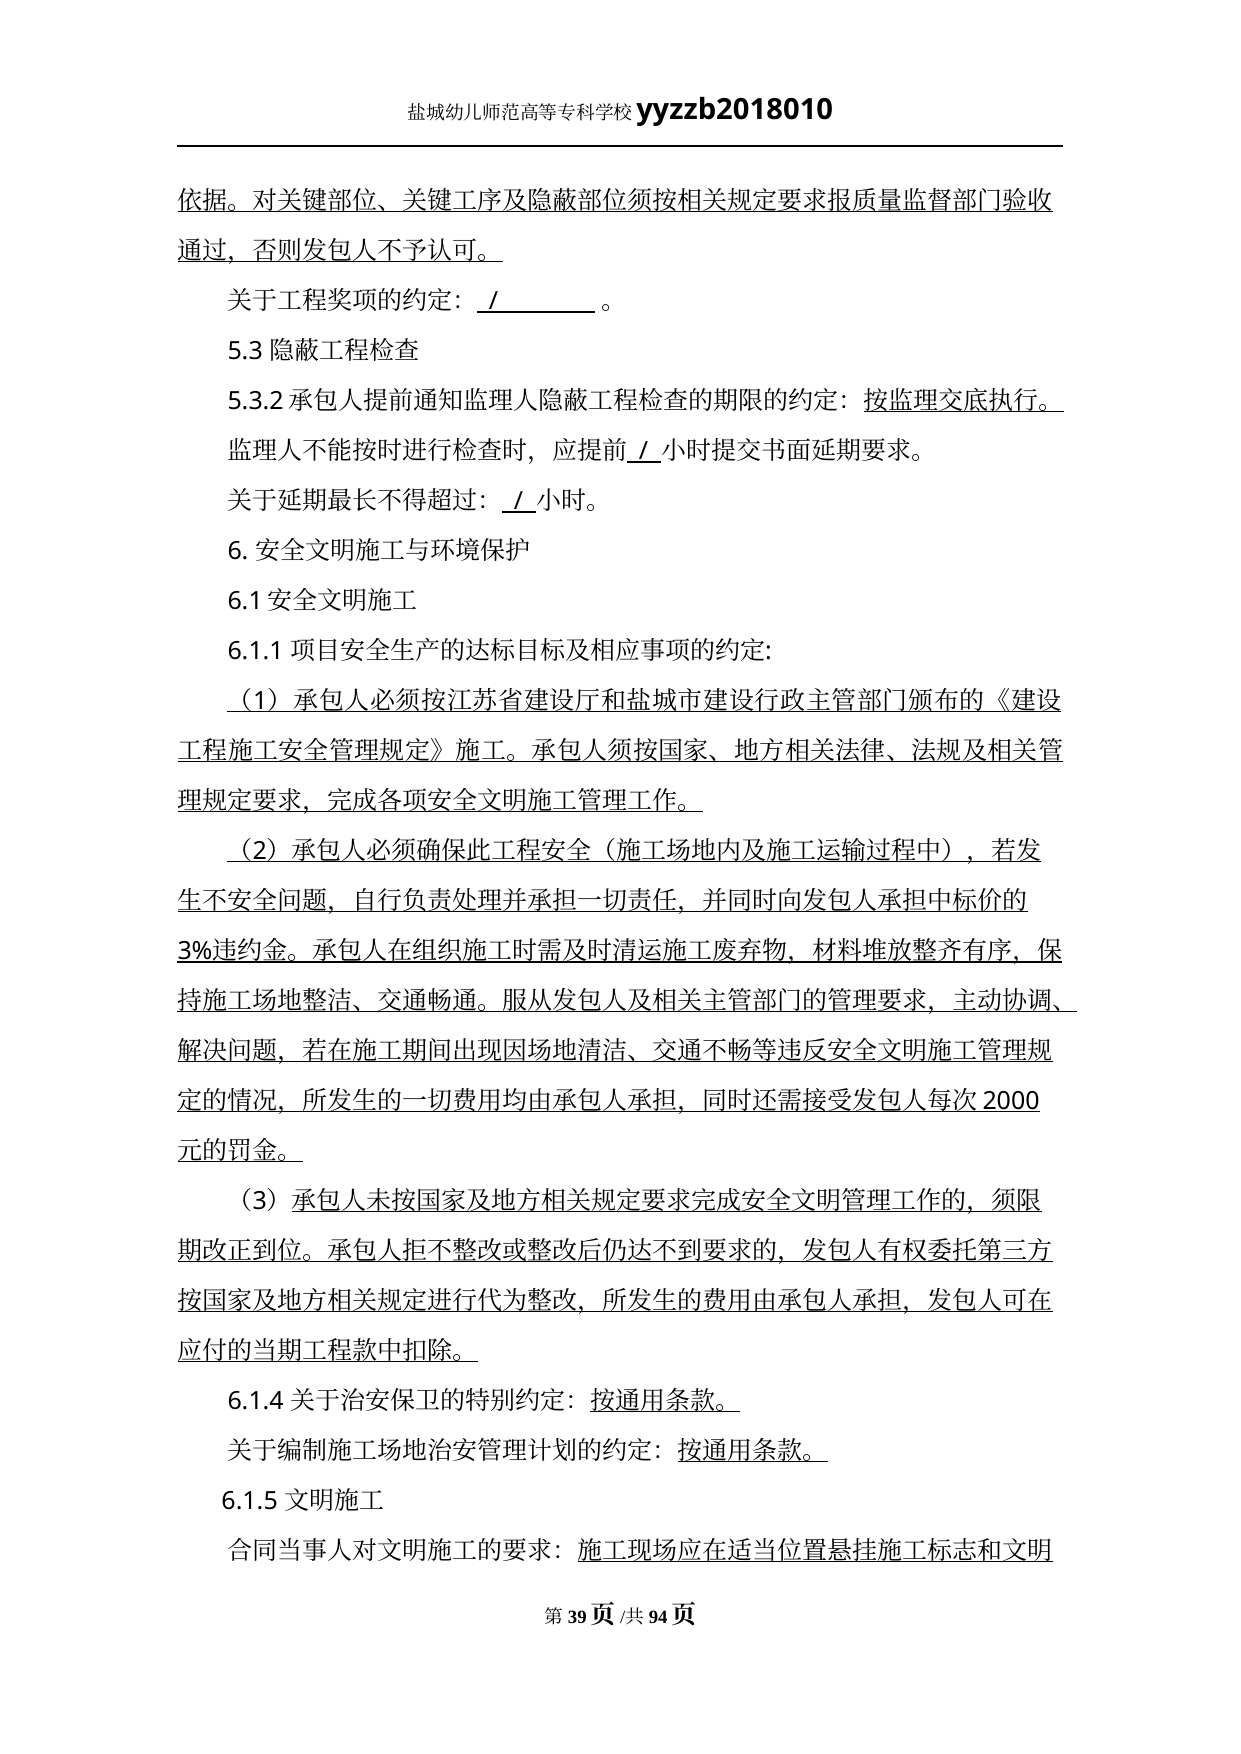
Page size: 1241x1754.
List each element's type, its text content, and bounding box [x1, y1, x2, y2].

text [177, 1519, 1063, 1569]
text 6.1.1 项目安全生产的达标目标及相应事项的约定: [177, 619, 1063, 669]
text （3）承包人未按国家及地方相关规定要求完成安全文明管理工作的，须限期改正到位。承包人拒不整改或整改后仍达不到要求的，发包人有权委托第三方按国家及地方相关规定进行代为整改，所发生的费用由承包人承担，发包人可在应付的当期工程款中扣除。 [177, 1169, 1063, 1369]
text （1）承包人必须按江苏省建设厅和盐城市建设行政主管部门颁布的《建设工程施工安全管理规定》施工。承包人须按国家、地方相关法律、法规及相关管理规定要求，完成各项安全文明施工管理工作。 [177, 762, 1063, 819]
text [177, 169, 1063, 269]
text （1）承包人必须按江苏省建设厅和盐城市建设行政主管部门颁布的《建设工程施工安全管理规定》施工。承包人须按国家、地方相关法律、法规及相关管理规定要求，完成各项安全文明施工管理工作。 [177, 669, 1063, 761]
text （2）承包人必须确保此工程安全（施工场地内及施工运输过程中），若发生不安全问题，自行负责处理并承担一切责任，并同时向发包人承担中标价的3%违约金。承包人在组织施工时需及时清运施工废弃物，材料堆放整齐有序，保持施工场地整洁、交通畅通。服从发包人及相关主管部门的管理要求，主动协调、解决问题，若在施工期间出现因场地清洁、交通不畅等违反安全文明施工管理规定的情况，所发生的一切费用均由承包人承担，同时还需接受发包人每次2000元的罚金。 [177, 819, 1063, 1011]
text 6. 安全文明施工与环境保护 [177, 519, 1063, 569]
text （2）承包人必须确保此工程安全（施工场地内及施工运输过程中），若发生不安全问题，自行负责处理并承担一切责任，并同时向发包人承担中标价的3%违约金。承包人在组织施工时需及时清运施工废弃物，材料堆放整齐有序，保持施工场地整洁、交通畅通。服从发包人及相关主管部门的管理要求，主动协调、解决问题，若在施工期间出现因场地清洁、交通不畅等违反安全文明施工管理规定的情况，所发生的一切费用均由承包人承担，同时还需接受发包人每次2000元的罚金。 [177, 1012, 1063, 1169]
text 6.1安全文明施工 [177, 569, 1063, 619]
text 关于编制施工场地治安管理计划的约定：按通用条款。 [177, 1419, 1063, 1469]
text 5.3 隐蔽工程检查 [177, 319, 1063, 369]
text 监理人不能按时进行检查时，应提前 / 小时提交书面延期要求。 [177, 419, 1063, 469]
text 6.1.4 关于治安保卫的特别约定：按通用条款。 [177, 1369, 1063, 1419]
text 6.1.5 文明施工 [177, 1469, 1063, 1519]
text 关于延期最长不得超过： / 小时。 [177, 469, 1063, 519]
text 关于工程奖项的约定： / 。 [177, 269, 1063, 319]
text 5.3.2承包人提前通知监理人隐蔽工程检查的期限的约定：按监理交底执行。 [177, 369, 1063, 419]
